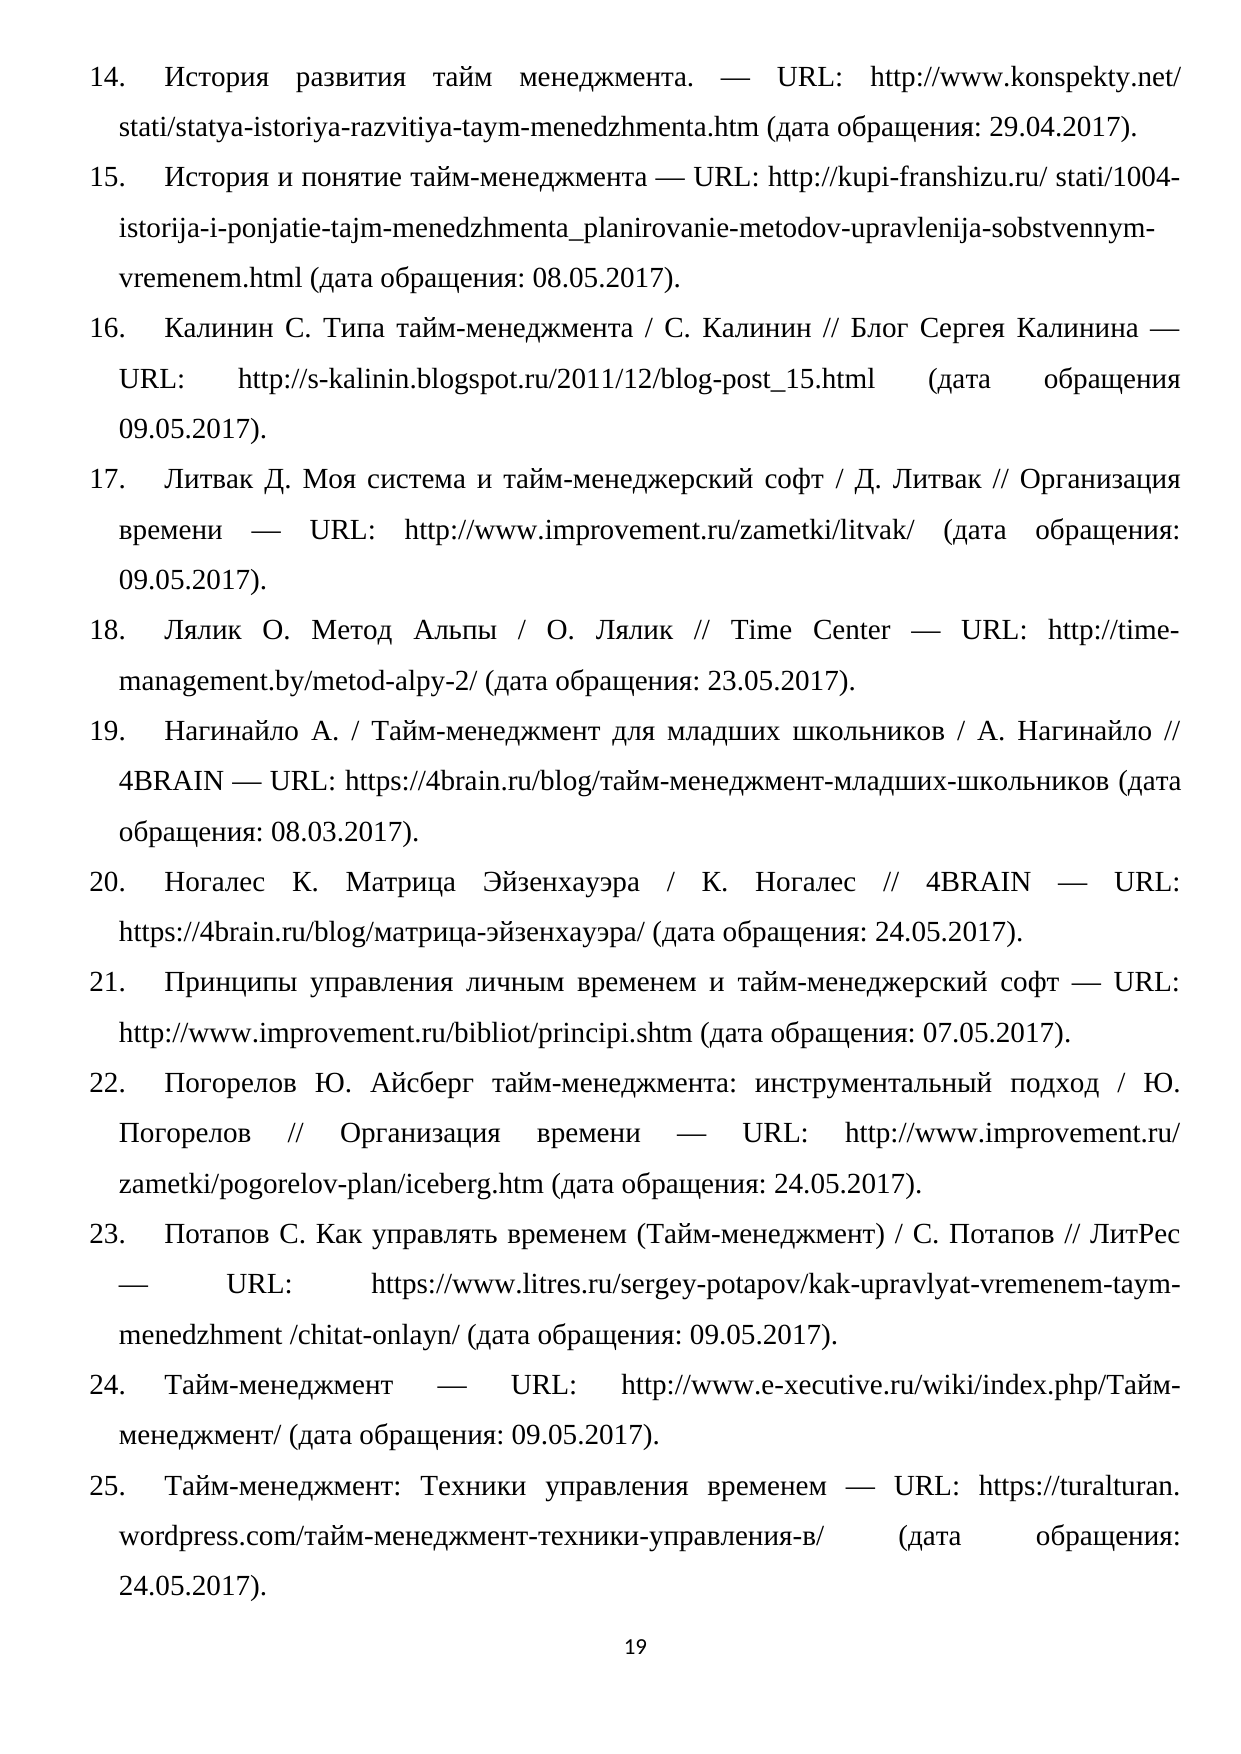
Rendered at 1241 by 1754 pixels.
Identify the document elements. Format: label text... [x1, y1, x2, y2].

list Погорелов Ю. Айсберг тайм-менеджмента: инструментальный подход / Ю. Погорелов // Организация времени — URL: http://www.improvement.ru/ zametki/pogorelov-plan/iceberg.htm (дата обращения: 24.05.2017). [89, 1065, 1181, 1199]
list Ногалес К. Матрица Эйзенхауэра / К. Ногалес // 4BRAIN — URL: https://4brain.ru/blog/матрица-эйзенхауэра/ (дата обращения: 24.05.2017). [89, 864, 1181, 948]
list История и понятие тайм-менеджмента — URL: http://kupi-franshizu.ru/ stati/1004-istorija-i-ponjatie-tajm-menedzhmenta_planirovanie-metodov-upravlenija-sobstvennym-vremenem.html (дата обращения: 08.05.2017). [89, 159, 1181, 294]
list Литвак Д. Моя система и тайм-менеджерский софт / Д. Литвак // Организация времени — URL: http://www.improvement.ru/zametki/litvak/ (дата обращения: 09.05.2017). [89, 461, 1181, 596]
list Принципы управления личным временем и тайм-менеджерский софт — URL: http://www.improvement.ru/bibliot/principi.shtm (дата обращения: 07.05.2017). [89, 964, 1181, 1048]
list Тайм-менеджмент — URL: http://www.e-xecutive.ru/wiki/index.php/Тайм- менеджмент/ (дата обращения: 09.05.2017). [89, 1367, 1181, 1451]
list Калинин С. Типа тайм-менеджмента / С. Калинин // Блог Сергея Калинина — URL: http://s-kalinin.blogspot.ru/2011/12/blog-post_15.html (дата обращения 09.05.2017). [89, 311, 1181, 445]
list Нагинайло А. / Тайм-менеджмент для младших школьников / А. Нагинайло // 4BRAIN — URL: https://4brain.ru/blog/тайм-менеджмент-младших-школьников (дата обращения: 08.03.2017). [89, 713, 1181, 847]
list Тайм-менеджмент: Техники управления временем — URL: https://turalturan. wordpress.com/тайм-менеджмент-техники-управления-в/ (дата обращения: 24.05.2017). [89, 1468, 1181, 1602]
list История развития тайм менеджмента. — URL: http://www.konspekty.net/ stati/statya-istoriya-razvitiya-taym-menedzhmenta.htm (дата обращения: 29.04.2017). [89, 59, 1181, 143]
list Потапов С. Как управлять временем (Тайм-менеджмент) / С. Потапов // ЛитРес — URL: https://www.litres.ru/sergey-potapov/kak-upravlyat-vremenem-taym- menedzhment /chitat-onlayn/ (дата обращения: 09.05.2017). [89, 1216, 1181, 1350]
list Лялик О. Метод Альпы / О. Лялик // Time Center — URL: http://time-management.by/metod-alpy-2/ (дата обращения: 23.05.2017). [89, 612, 1181, 696]
